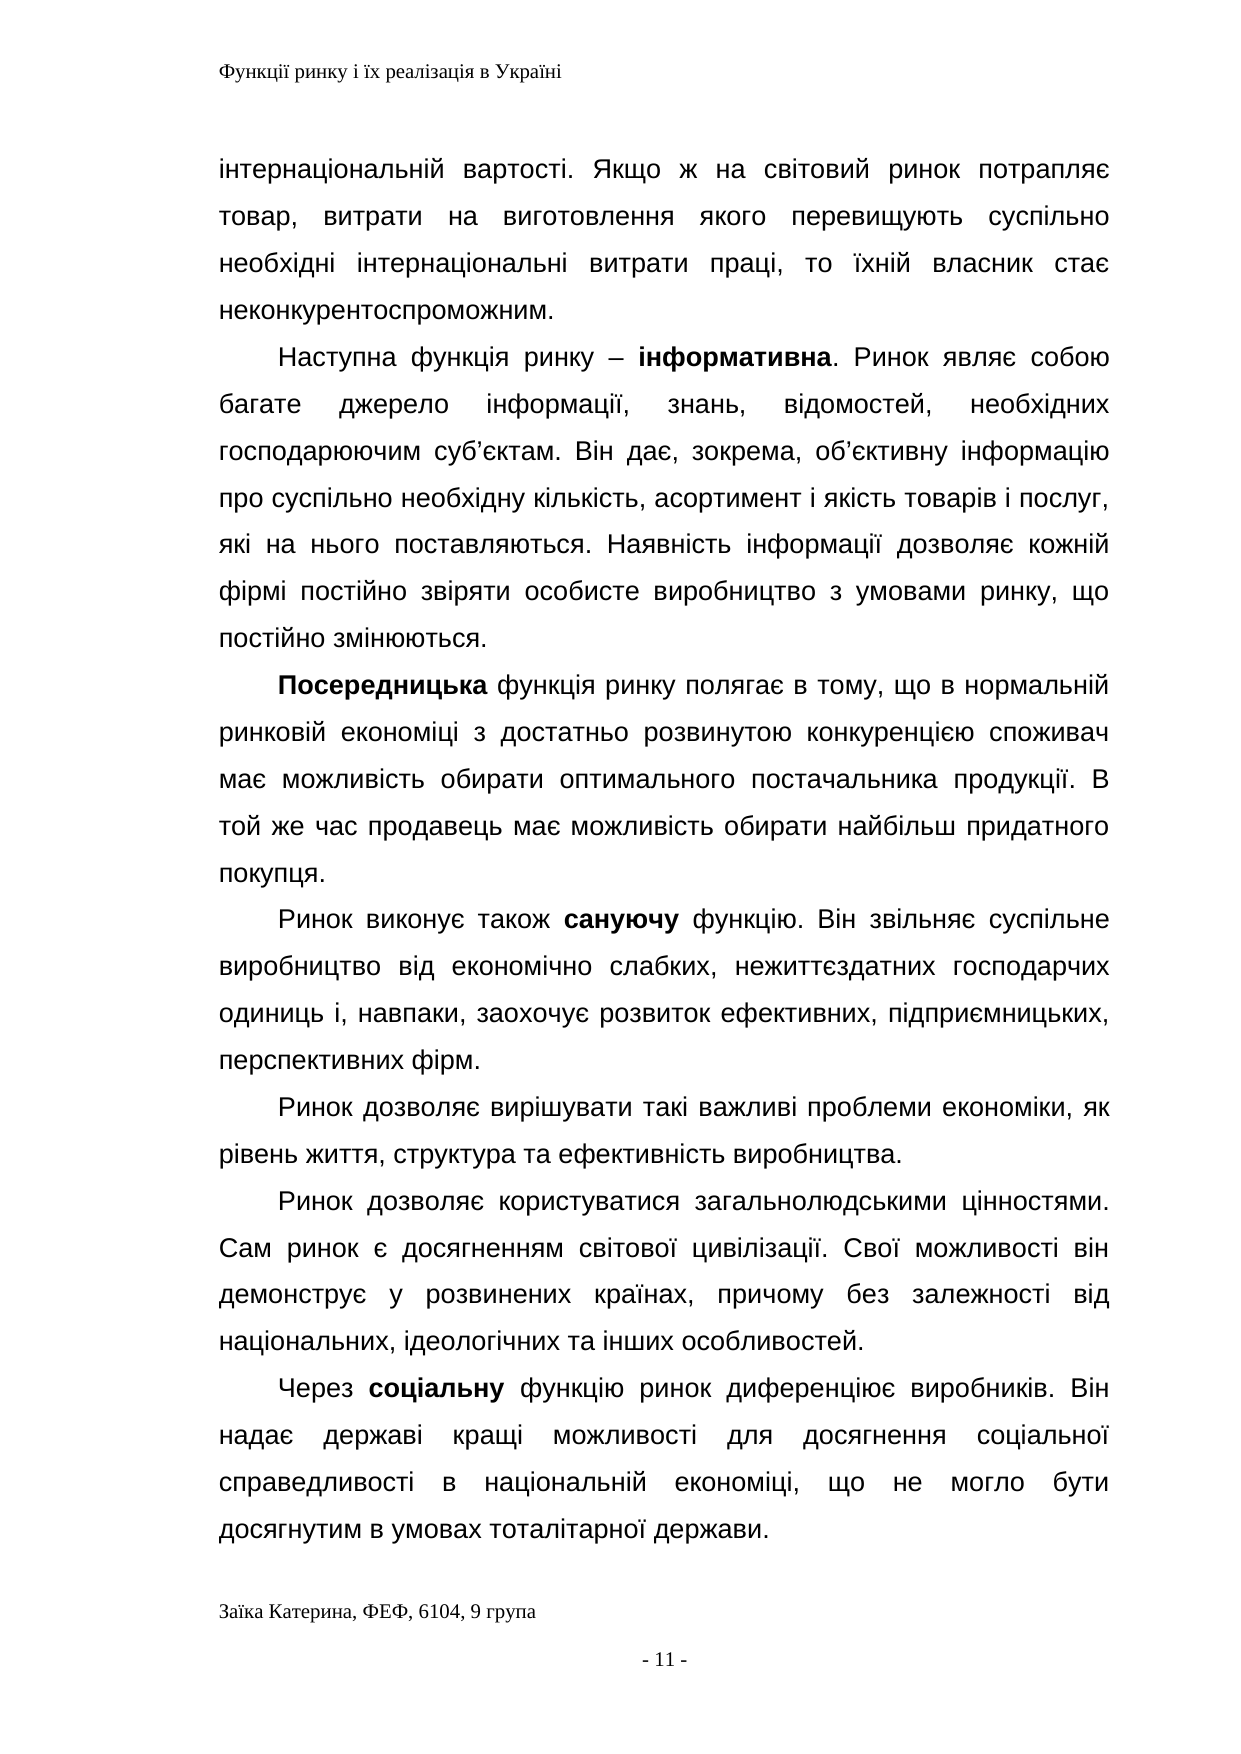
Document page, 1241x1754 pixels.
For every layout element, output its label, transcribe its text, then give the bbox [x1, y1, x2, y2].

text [218, 153, 1110, 325]
text Ринок виконує також сануючу функцію. Він звільняє суспільне виробництво від економічно слабких, нежиттєздатних господарчих одиниць і, навпаки, заохочує розвиток ефективних, підприємницьких, перспективних фірм. [218, 903, 1110, 1075]
text Ринок дозволяє вирішувати такі важливі проблеми економіки, як рівень життя, структура та ефективність виробництва. [218, 1091, 1110, 1169]
text Наступна функція ринку – інформативна. Ринок являє собою багате джерело інформації, знань, відомостей, необхідних господарюючим суб’єктам. Він дає, зокрема, об’єктивну інформацію про суспільно необхідну кількість, асортимент і якість товарів і послуг, які на нього поставляються. Наявність інформації дозволяє кожній фірмі постійно звіряти особисте виробництво з умовами ринку, що постійно змінюються. [218, 341, 1110, 653]
text Ринок дозволяє користуватися загальнолюдськими цінностями. Сам ринок є досягненням світової цивілізації. Свої можливості він демонструє у розвинених країнах, причому без залежності від національних, ідеологічних та інших особливостей. [218, 1185, 1110, 1357]
text Посередницька функція ринку полягає в тому, що в нормальній ринковій економіці з достатньо розвинутою конкуренцією споживач має можливість обирати оптимального постачальника продукції. В той же час продавець має можливість обирати найбільш придатного покупця. [218, 669, 1110, 888]
text Через соціальну функцію ринок диференціює виробників. Він надає державі кращі можливості для досягнення соціальної справедливості в національній економіці, що не могло бути досягнутим в умовах тоталітарної держави. [218, 1372, 1110, 1544]
